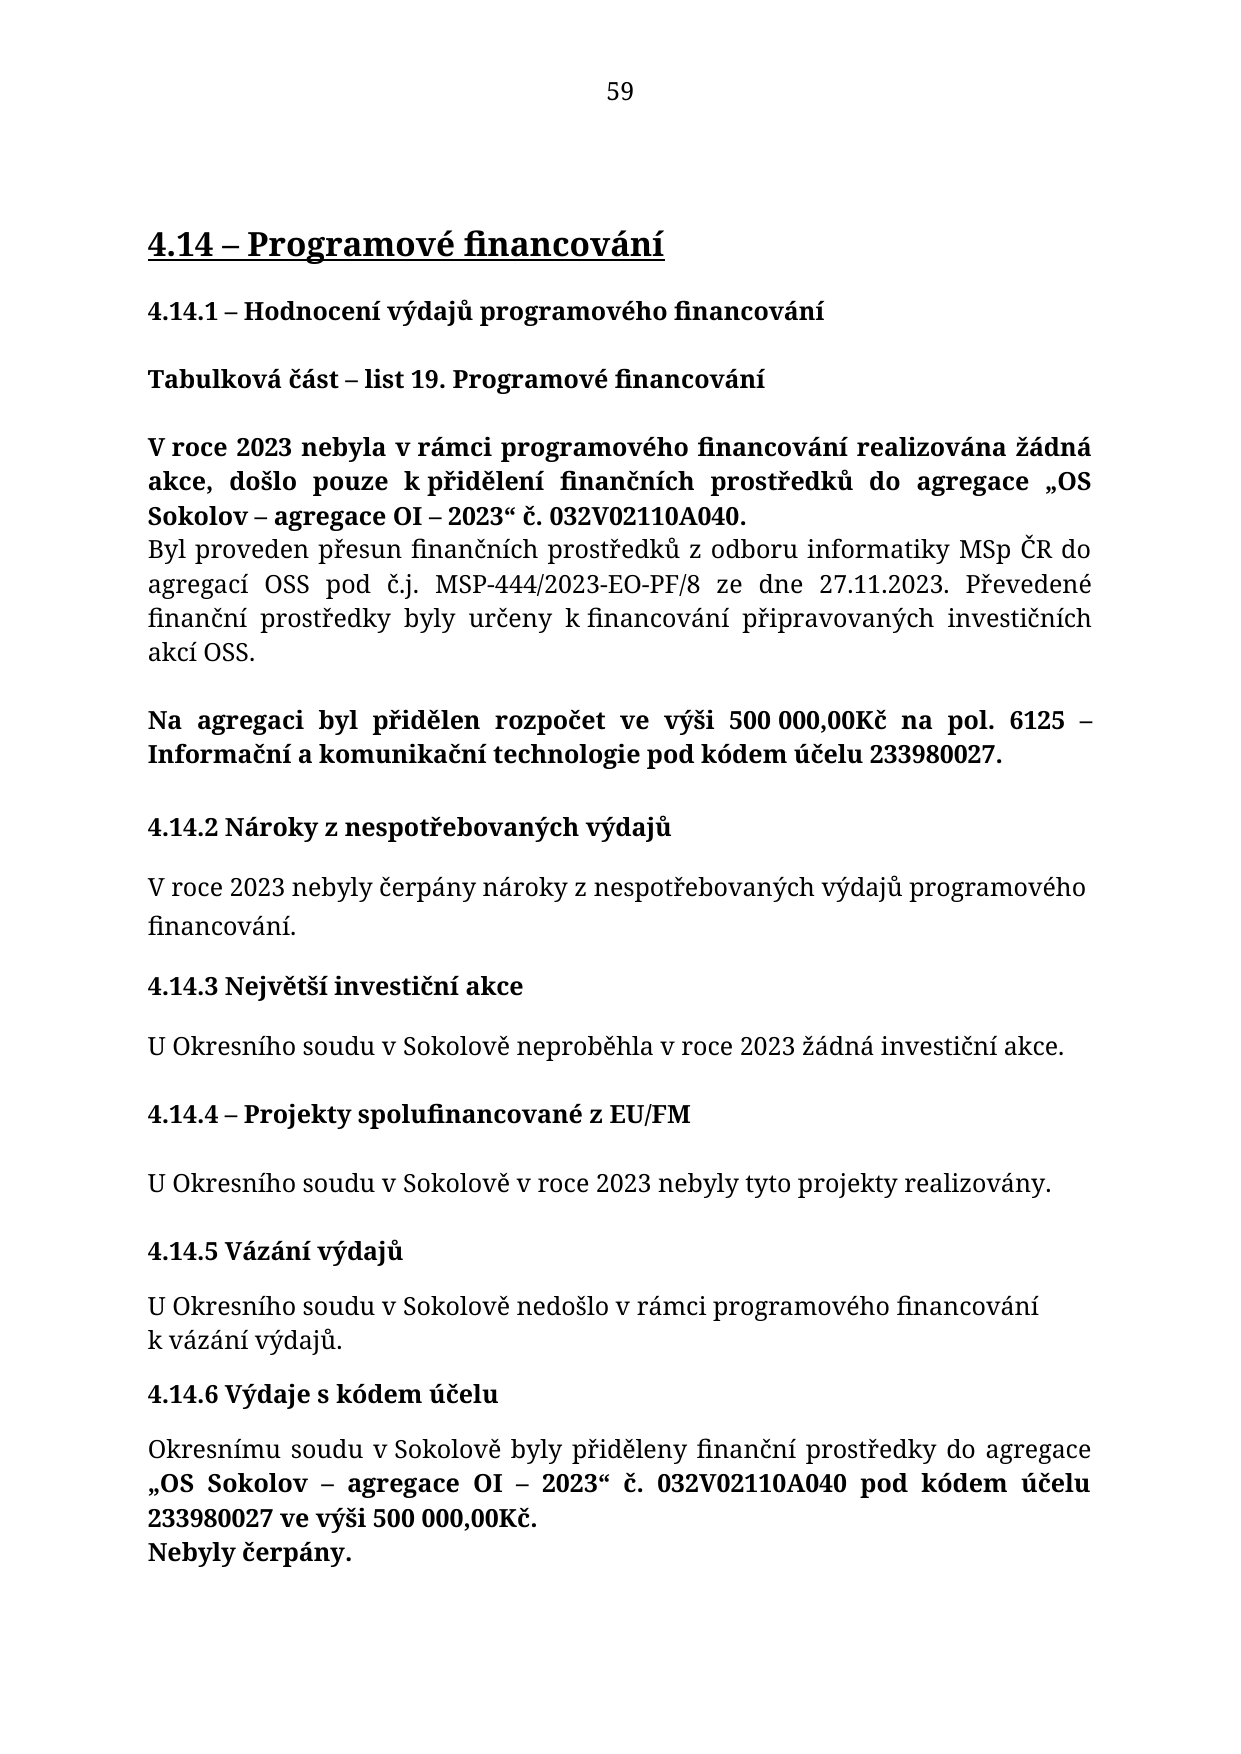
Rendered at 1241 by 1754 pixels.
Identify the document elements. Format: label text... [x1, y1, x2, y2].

text U Okresního soudu v Sokolově nedošlo v rámci programového financování k vázání výdajů. [148, 1288, 1092, 1356]
text 4.14.1 – Hodnocení výdajů programového financování [148, 294, 1092, 328]
text U Okresního soudu v Sokolově v roce 2023 nebyly tyto projekty realizovány. [148, 1165, 1092, 1199]
text 4.14.4 – Projekty spolufinancované z EU/FM [148, 1097, 1092, 1131]
text Tabulková část – list 19. Programové financování [148, 362, 1092, 396]
text 4.14.5 Vázání výdajů [148, 1233, 1092, 1267]
text V roce 2023 nebyly čerpány nároky z nespotřebovaných výdajů programového financování. [148, 870, 1092, 943]
text 4.14 – Programové financování [148, 221, 1092, 266]
text 4.14.2 Nároky z nespotřebovaných výdajů [148, 810, 1092, 844]
text Byl proveden přesun finančních prostředků z odboru informatiky MSp ČR do agregací OSS pod č.j. MSP-444/2023-EO-PF/8 ze dne 27.11.2023. Převedené finanční prostředky byly určeny k financování připravovaných investičních akcí OSS. [148, 532, 1092, 668]
text Na agregaci byl přidělen rozpočet ve výši 500 000,00Kč na pol. 6125 – Informační a komunikační technologie pod kódem účelu 233980027. [148, 702, 1092, 771]
text Okresnímu soudu v Sokolově byly přiděleny finanční prostředky do agregace „OS Sokolov – agregace OI – 2023“ č. 032V02110A040 pod kódem účelu 233980027 ve výši 500 000,00Kč. [148, 1432, 1092, 1534]
text 4.14.3 Největší investiční akce [148, 969, 1092, 1003]
text V roce 2023 nebyla v rámci programového financování realizována žádná akce, došlo pouze k přidělení finančních prostředků do agregace „OS Sokolov – agregace OI – 2023“ č. 032V02110A040. [148, 430, 1092, 532]
text U Okresního soudu v Sokolově neproběhla v roce 2023 žádná investiční akce. [148, 1029, 1092, 1063]
text Nebyly čerpány. [148, 1534, 1092, 1568]
text 4.14.6 Výdaje s kódem účelu [148, 1377, 1092, 1411]
